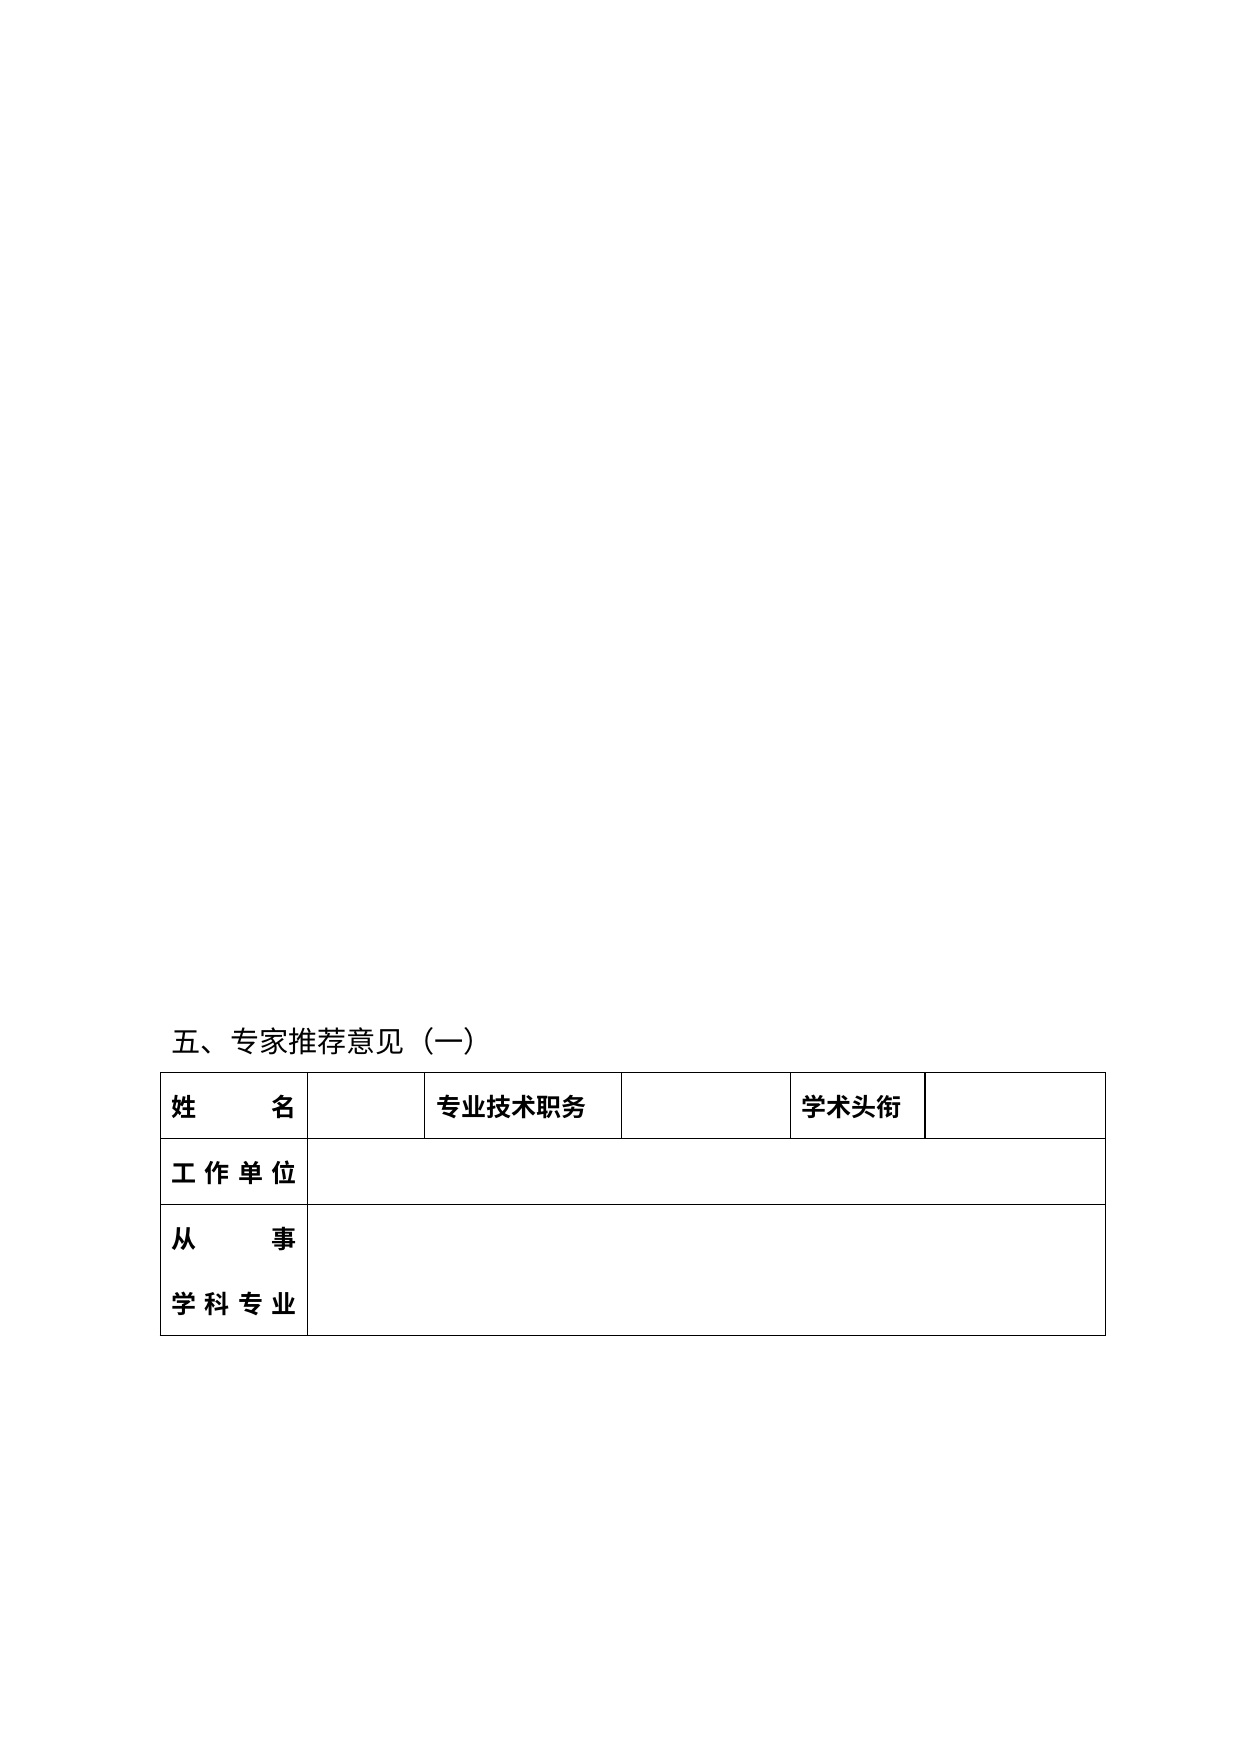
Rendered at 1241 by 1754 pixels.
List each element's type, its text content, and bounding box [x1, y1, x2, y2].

table_cell 工作单位 [161, 1139, 307, 1204]
table_cell [308, 1205, 1105, 1335]
table_cell 从事 学科专业 [161, 1205, 307, 1335]
table_cell 姓 名 [161, 1073, 307, 1138]
table_cell 学术头衔 [791, 1073, 924, 1138]
table_cell 专业技术职务 [425, 1073, 621, 1138]
table_cell [622, 1073, 790, 1138]
table_cell [308, 1139, 1105, 1204]
table_cell [926, 1073, 1105, 1138]
table_cell [308, 1073, 424, 1138]
table_header 五、专家推荐意见（一） [160, 1007, 1105, 1072]
